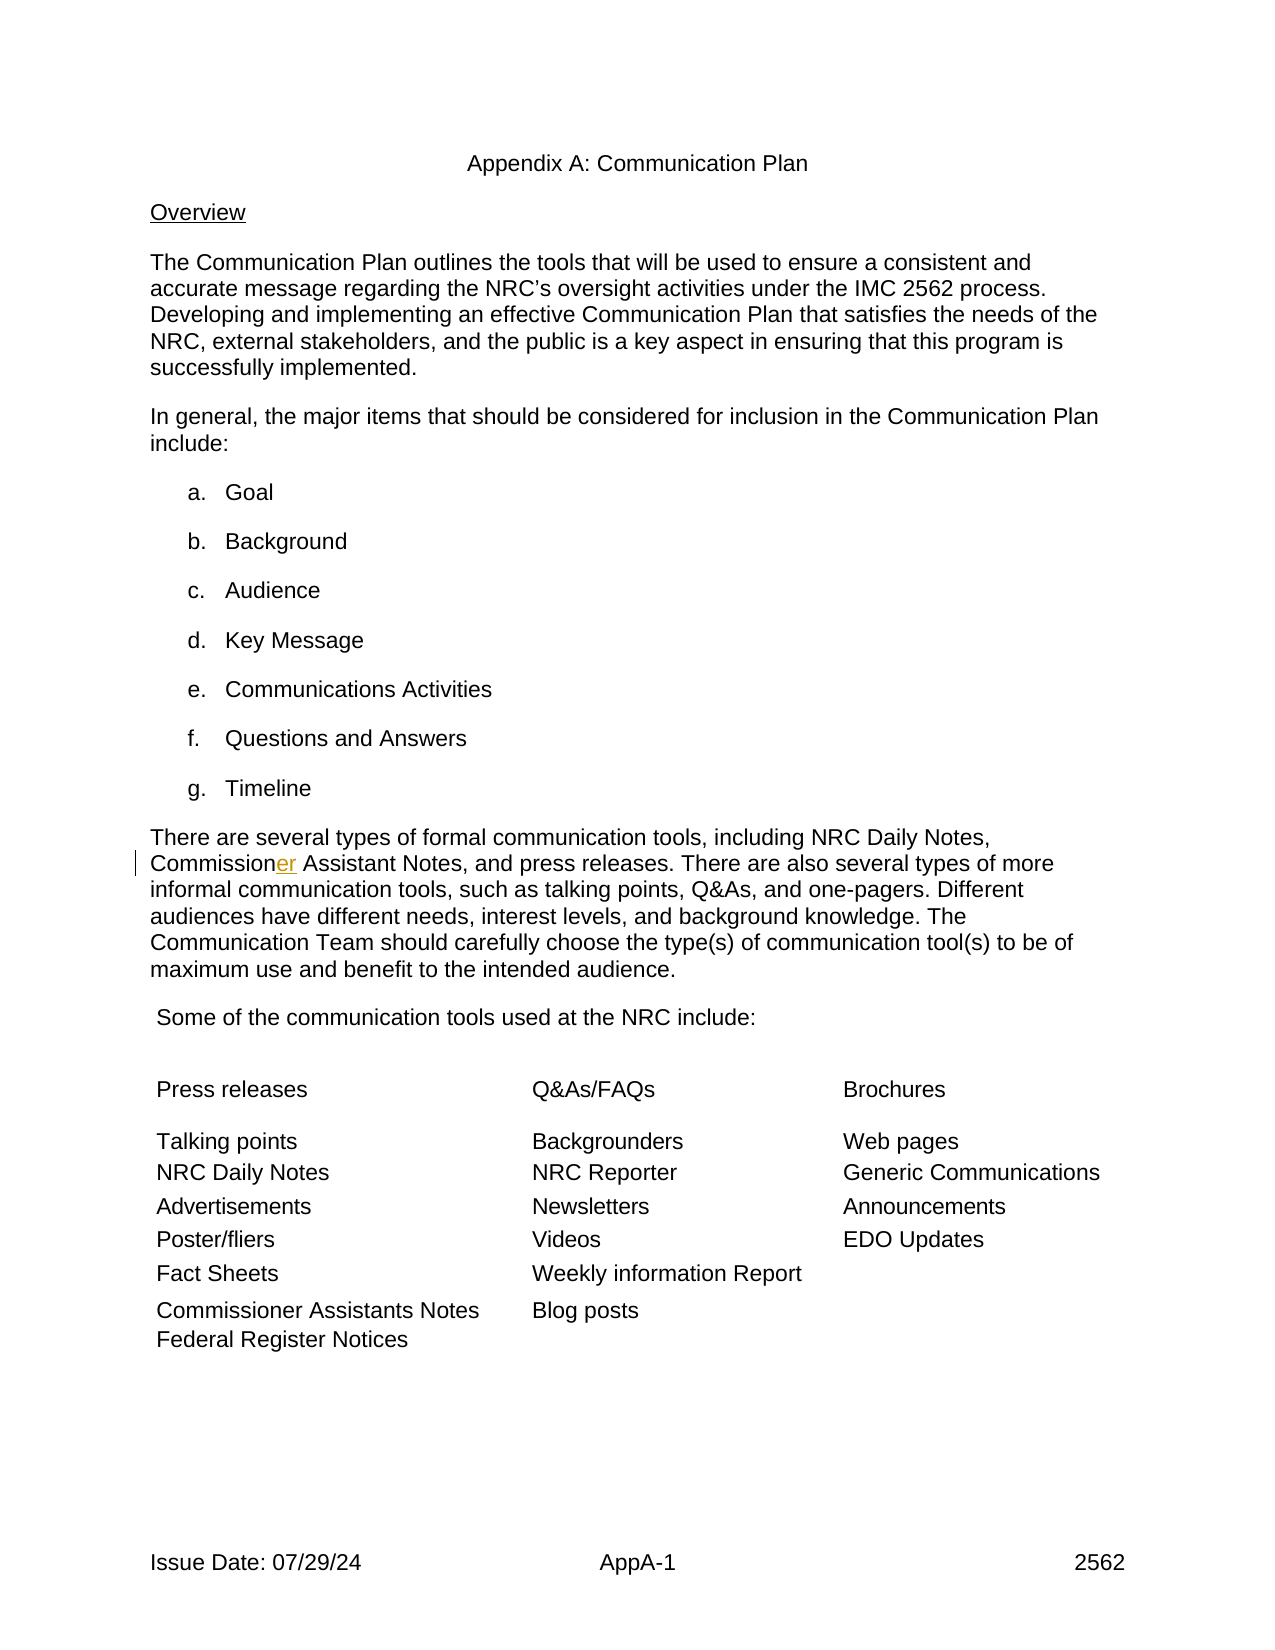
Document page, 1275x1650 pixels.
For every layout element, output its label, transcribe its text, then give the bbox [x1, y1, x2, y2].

list Questions and Answers [187, 725, 1125, 752]
list Audience [187, 577, 1125, 604]
list Communications Activities [187, 676, 1125, 702]
title Appendix A: Communication Plan [150, 150, 1125, 176]
text In general, the major items that should be considered for inclusion in the Communication Plan include: [150, 403, 1125, 456]
text Overview [150, 199, 1125, 226]
list Timeline [187, 774, 1125, 801]
list Key Message [187, 627, 1125, 653]
text There are several types of formal communication tools, including NRC Daily Notes, Commission Assistant Notes, and press releases. There are also several types of more informal communication tools, such as talking points, Q&As, and one-pagers. Different audiences have different needs, interest levels, and background knowledge. The Communication Team should carefully choose the type(s) of communication tool(s) to be of maximum use and benefit to the intended audience. [150, 824, 1125, 982]
text The Communication Plan outlines the tools that will be used to ensure a consistent and accurate message regarding the NRC’s oversight activities under the IMC 2562 process. Developing and implementing an effective Communication Plan that satisfies the needs of the NRC, external stakeholders, and the public is a key aspect in ensuring that this program is successfully implemented. [150, 248, 1125, 380]
list Goal [187, 479, 1125, 505]
list Background [187, 528, 1125, 554]
